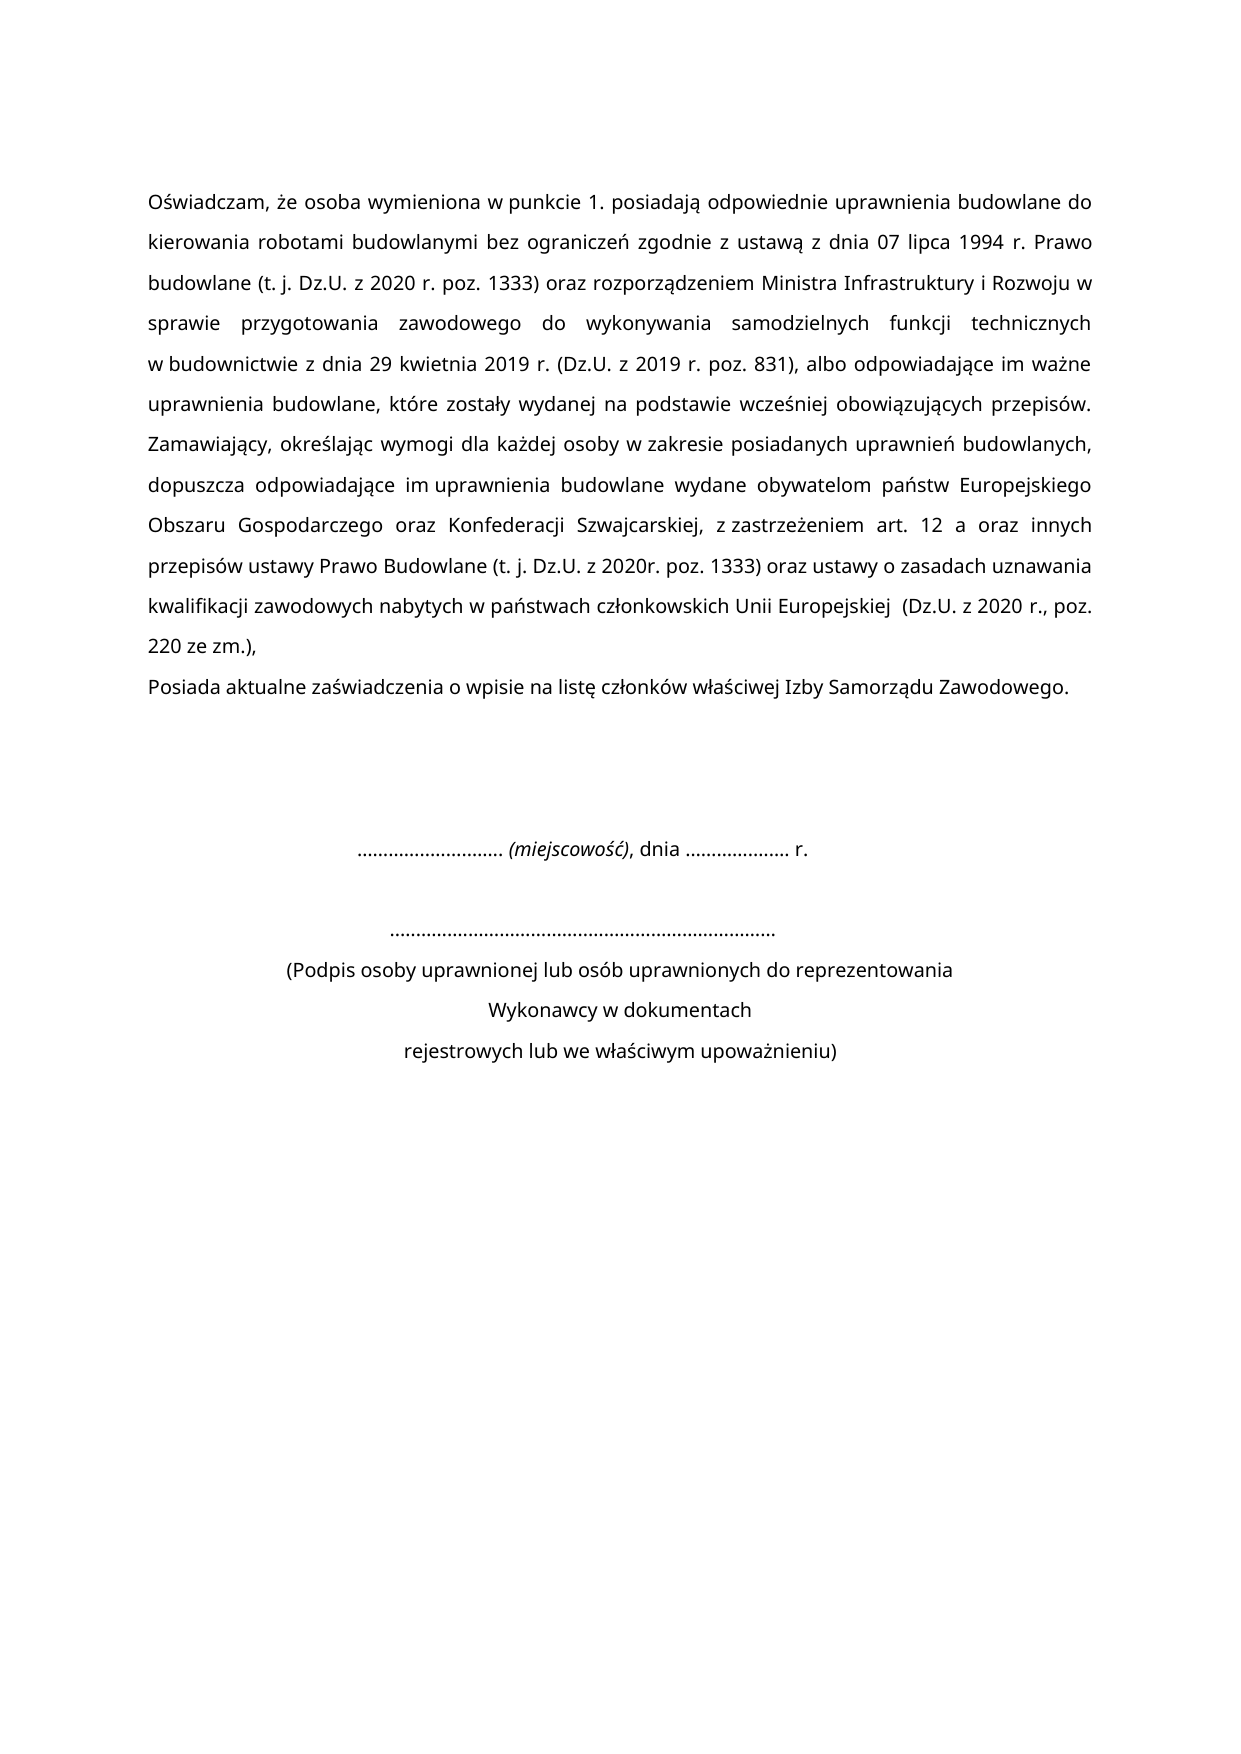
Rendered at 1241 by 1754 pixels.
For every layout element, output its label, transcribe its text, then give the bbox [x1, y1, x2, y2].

text ..………….…………………..……………………………… [73, 916, 1092, 943]
text …………..…….……. (miejscowość), dnia ………….……. r. [73, 835, 1092, 862]
text Wykonawcy w dokumentach [148, 996, 1092, 1023]
text Oświadczam, że osoba wymieniona w punkcie 1. posiadają odpowiednie uprawnienia budowlane do kierowania robotami budowlanymi bez ograniczeń zgodnie z ustawą z dnia 07 lipca 1994 r. Prawo budowlane (t. j. Dz.U. z 2020 r. poz. 1333) oraz rozporządzeniem Ministra Infrastruktury i Rozwoju w sprawie przygotowania zawodowego do wykonywania samodzielnych funkcji technicznych w budownictwie z dnia 29 kwietnia 2019 r. (Dz.U. z 2019 r. poz. 831), albo odpowiadające im ważne uprawnienia budowlane, które zostały wydanej na podstawie wcześniej obowiązujących przepisów. Zamawiający, określając wymogi dla każdej osoby w zakresie posiadanych uprawnień budowlanych, dopuszcza odpowiadające im uprawnienia budowlane wydane obywatelom państw Europejskiego Obszaru Gospodarczego oraz Konfederacji Szwajcarskiej, z zastrzeżeniem art. 12 a oraz innych przepisów ustawy Prawo Budowlane (t. j. Dz.U. z 2020r. poz. 1333) oraz ustawy o zasadach uznawania kwalifikacji zawodowych nabytych w państwach członkowskich Unii Europejskiej (Dz.U. z 2020 r., poz. 220 ze zm.), [148, 188, 1092, 660]
text Posiada aktualne zaświadczenia o wpisie na listę członków właściwej Izby Samorządu Zawodowego. [148, 673, 1092, 700]
text (Podpis osoby uprawnionej lub osób uprawnionych do reprezentowania [148, 956, 1092, 983]
text rejestrowych lub we właściwym upoważnieniu) [148, 1037, 1092, 1064]
